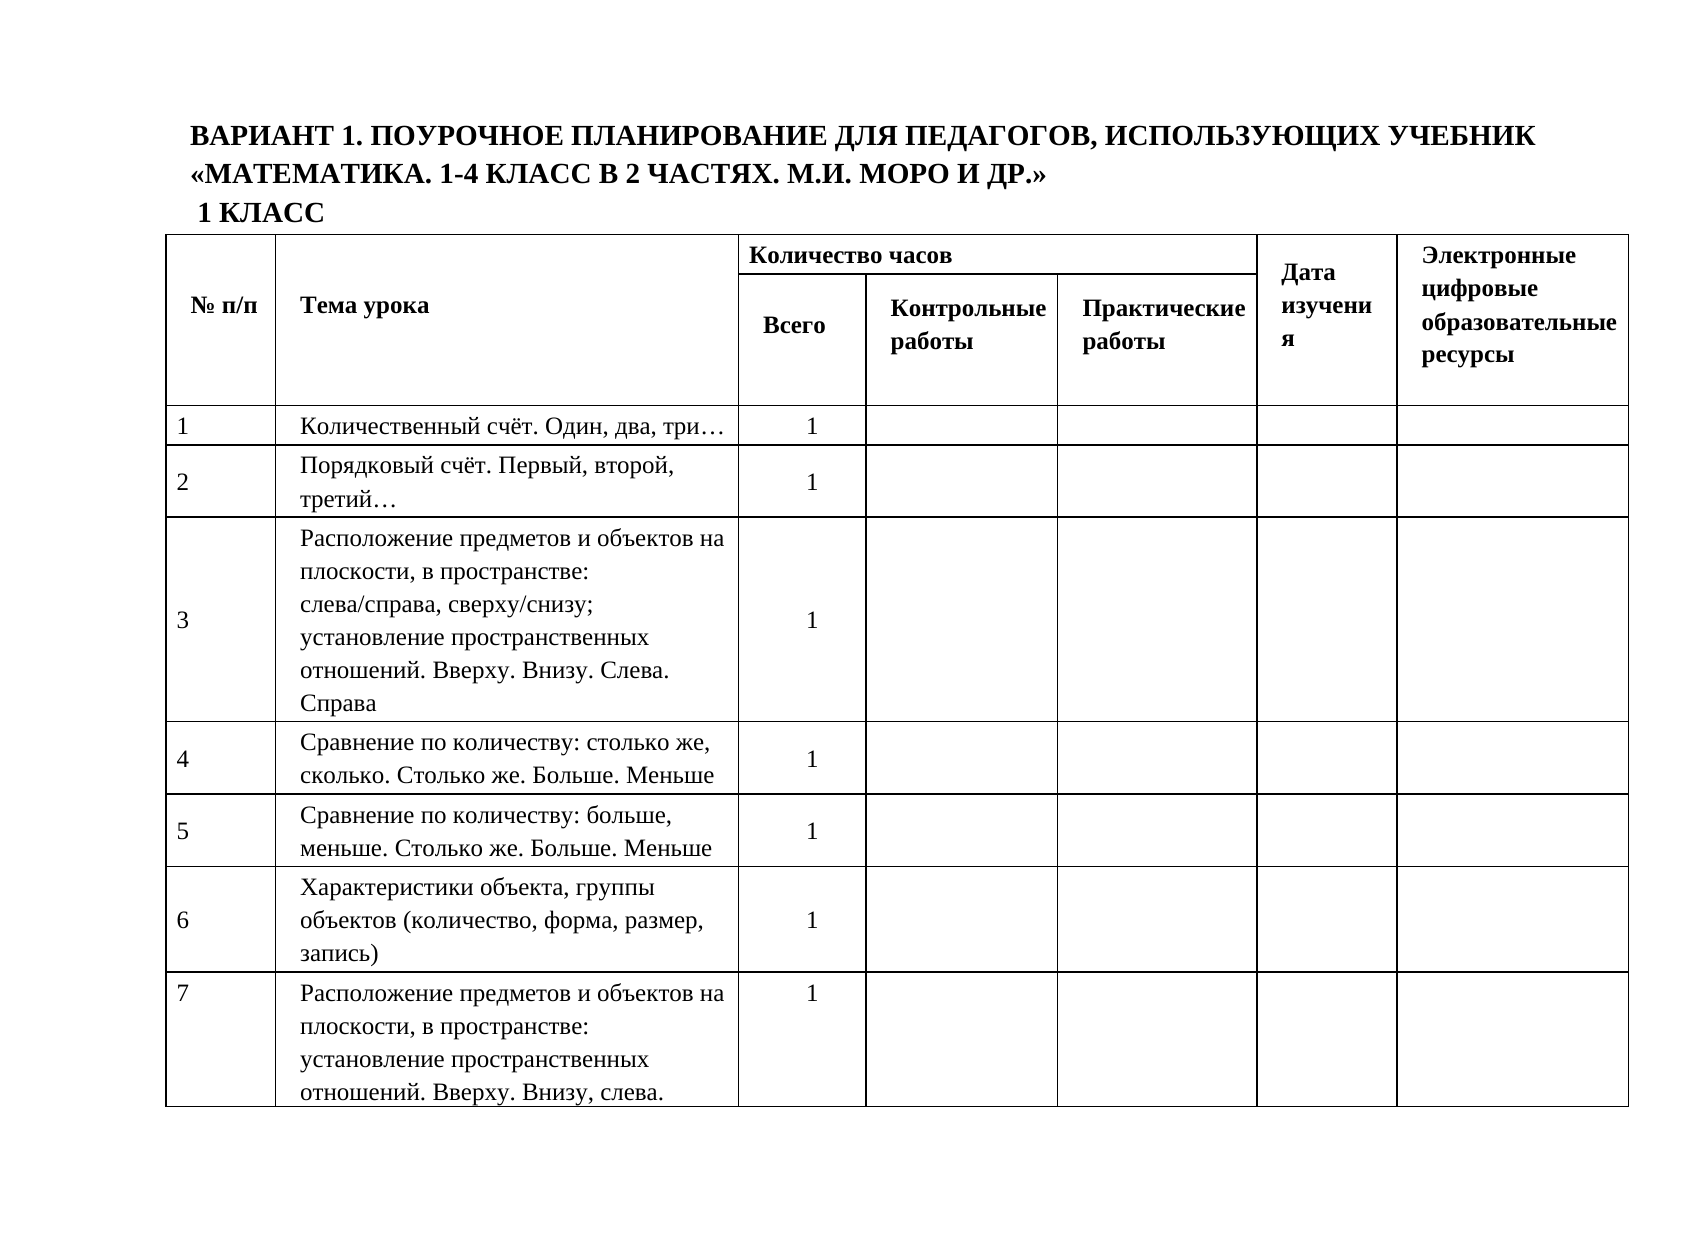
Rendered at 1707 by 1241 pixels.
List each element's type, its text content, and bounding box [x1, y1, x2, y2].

table_cell 1 [739, 867, 865, 971]
table_header № п/п [167, 235, 275, 404]
text 1 КЛАСС [190, 195, 1618, 229]
table_cell Характеристики объекта, группы объектов (количество, форма, размер, запись) [276, 867, 738, 971]
table_cell [1058, 406, 1256, 444]
table_cell [1398, 867, 1628, 971]
table_cell [1258, 518, 1396, 721]
table_cell [1258, 446, 1396, 516]
table_cell Контрольные работы [867, 275, 1057, 404]
table_cell [867, 446, 1057, 516]
table_cell [1058, 518, 1256, 721]
table_cell 1 [167, 406, 275, 444]
table_cell [1258, 867, 1396, 971]
table_cell Практические работы [1058, 275, 1256, 404]
table_cell [867, 973, 1057, 1106]
table_cell [1398, 973, 1628, 1106]
table_cell [1258, 722, 1396, 793]
table_cell Сравнение по количеству: столько же, сколько. Столько же. Больше. Меньше [276, 722, 738, 793]
table_cell 1 [739, 446, 865, 516]
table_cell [276, 973, 738, 1106]
table_cell 1 [739, 406, 865, 444]
table_cell [867, 722, 1057, 793]
table_cell [1058, 973, 1256, 1106]
table_cell [1258, 795, 1396, 866]
table_cell [1258, 973, 1396, 1106]
table_cell [1058, 867, 1256, 971]
table_cell [1398, 795, 1628, 866]
table_cell Всего [739, 275, 865, 404]
table_cell Сравнение по количеству: больше, меньше. Столько же. Больше. Меньше [276, 795, 738, 866]
table_cell [1398, 722, 1628, 793]
table_cell [867, 518, 1057, 721]
table_cell Порядковый счёт. Первый, второй, третий… [276, 446, 738, 516]
table_cell 5 [167, 795, 275, 866]
table_cell 6 [167, 867, 275, 971]
text ВАРИАНТ 1. ПОУРОЧНОЕ ПЛАНИРОВАНИЕ ДЛЯ ПЕДАГОГОВ, ИСПОЛЬЗУЮЩИХ УЧЕБНИК «МАТЕМАТИКА. 1-4 КЛАСС В 2 ЧАСТЯХ. М.И. МОРО И ДР.» [190, 118, 1618, 190]
table_cell Количественный счёт. Один, два, три… [276, 406, 738, 444]
table_header Тема урока [276, 235, 738, 404]
table_cell 3 [167, 518, 275, 721]
table_cell 1 [739, 518, 865, 721]
table_cell 1 [739, 722, 865, 793]
table_cell [1398, 406, 1628, 444]
table_cell 7 [167, 973, 275, 1106]
table_header Дата изучения [1258, 235, 1396, 404]
table_cell Расположение предметов и объектов на плоскости, в пространстве: слева/справа, сверху/снизу; установление пространственных отношений. Вверху. Внизу. Слева. Справа [276, 518, 738, 721]
table_header Электронные цифровые образовательные ресурсы [1398, 235, 1628, 404]
table_cell 4 [167, 722, 275, 793]
table_header Количество часов [739, 235, 1256, 273]
table_cell [867, 867, 1057, 971]
table_cell [1058, 446, 1256, 516]
table_cell [1058, 722, 1256, 793]
table_cell 2 [167, 446, 275, 516]
table_cell [867, 795, 1057, 866]
table_cell 1 [739, 795, 865, 866]
table_cell [867, 406, 1057, 444]
table_cell [1258, 406, 1396, 444]
table_cell [1398, 446, 1628, 516]
table_cell [1058, 795, 1256, 866]
table_cell 1 [739, 973, 865, 1106]
table_cell [1398, 518, 1628, 721]
